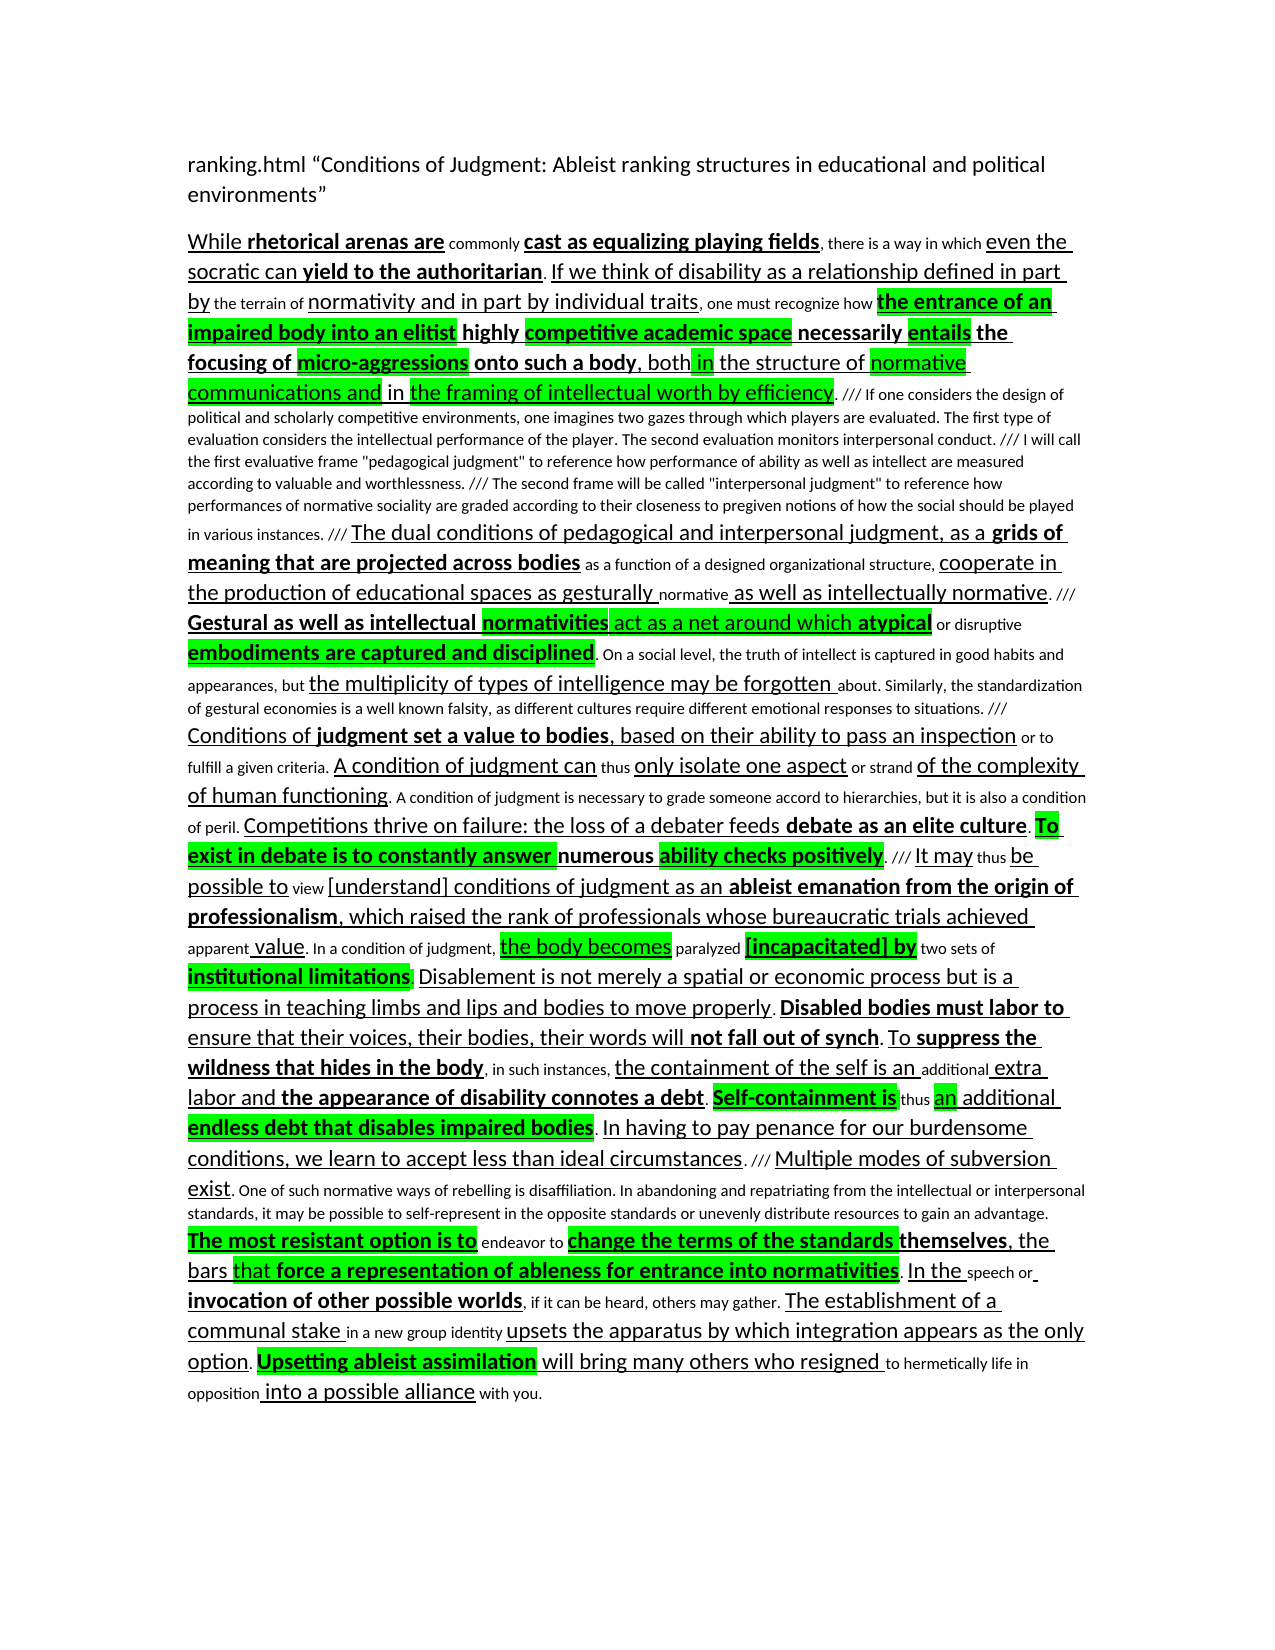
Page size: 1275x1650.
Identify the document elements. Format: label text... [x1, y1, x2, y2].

text While rhetorical arenas are commonly cast as equalizing playing fields, there is a way in which even the socratic can yield to the authoritarian. If we think of disability as a relationship defined in part by the terrain of normativity and in part by individual traits, one must recognize how the entrance of an impaired body into an elitist highly competitive academic space necessarily entails the focusing of micro-aggressions onto such a body, both in the structure of normative communications and in the framing of intellectual worth by efficiency. /// If one considers the design of political and scholarly competitive environments, one imagines two gazes through which players are evaluated. The first type of evaluation considers the intellectual performance of the player. The second evaluation monitors interpersonal conduct. /// I will call the first evaluative frame "pedagogical judgment" to reference how performance of ability as well as intellect are measured according to valuable and worthlessness. /// The second frame will be called "interpersonal judgment" to reference how performances of normative sociality are graded according to their closeness to pregiven notions of how the social should be played in various instances. /// The dual conditions of pedagogical and interpersonal judgment, as a grids of meaning that are projected across bodies as a function of a designed organizational structure, cooperate in the production of educational spaces as gesturally normative as well as intellectually normative. /// Gestural as well as intellectual normativities act as a net around which atypical or disruptive embodiments are captured and disciplined. On a social level, the truth of intellect is captured in good habits and appearances, but the multiplicity of types of intelligence may be forgotten about. Similarly, the standardization of gestural economies is a well known falsity, as different cultures require different emotional responses to situations. /// Conditions of judgment set a value to bodies, based on their ability to pass an inspection or to fulfill a given criteria. A condition of judgment can thus only isolate one aspect or strand of the complexity of human functioning. A condition of judgment is necessary to grade someone accord to hierarchies, but it is also a condition of peril. Competitions thrive on failure: the loss of a debater feeds debate as an elite culture. To exist in debate is to constantly answer numerous ability checks positively. /// It may thus be possible to view [understand] conditions of judgment as an ableist emanation from the origin of professionalism, which raised the rank of professionals whose bureaucratic trials achieved apparent value. In a condition of judgment, the body becomes paralyzed [incapacitated] by two sets of institutional limitations. Disablement is not merely a spatial or economic process but is a process in teaching limbs and lips and bodies to move properly. Disabled bodies must labor to ensure that their voices, their bodies, their words will not fall out of synch. To suppress the wildness that hides in the body, in such instances, the containment of the self is an additional extra labor and the appearance of disability connotes a debt. Self-containment is thus an additional endless debt that disables impaired bodies. In having to pay penance for our burdensome conditions, we learn to accept less than ideal circumstances. /// Multiple modes of subversion exist. One of such normative ways of rebelling is disaffiliation. In abandoning and repatriating from the intellectual or interpersonal standards, it may be possible to self-represent in the opposite standards or unevenly distribute resources to gain an advantage. The most resistant option is to endeavor to change the terms of the standards themselves, the bars that force a representation of ableness for entrance into normativities. In the speech or invocation of other possible worlds, if it can be heard, others may gather. The establishment of a communal stake in a new group identity upsets the apparatus by which integration appears as the only option. Upsetting ableist assimilation will bring many others who resigned to hermetically life in opposition into a possible alliance with you. [187, 227, 1087, 1405]
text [187, 150, 1087, 208]
